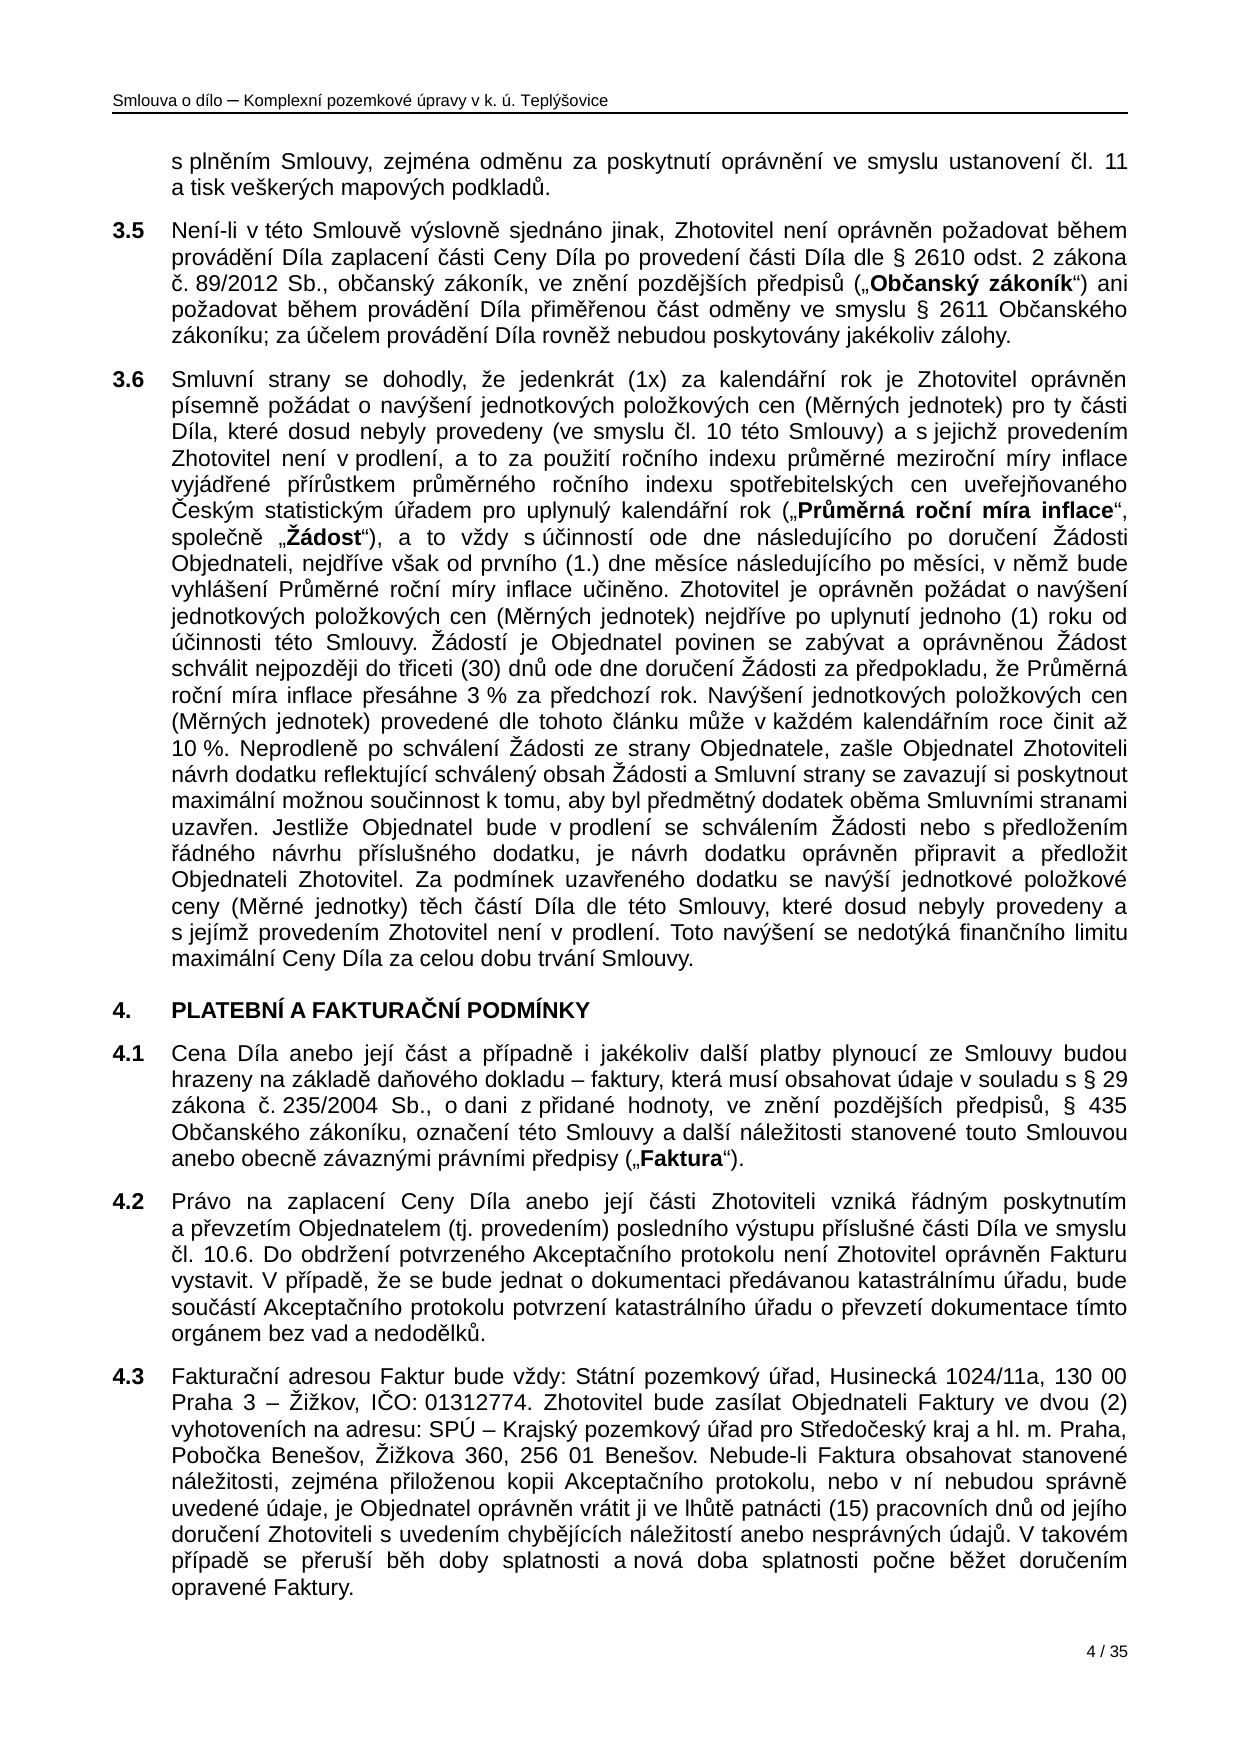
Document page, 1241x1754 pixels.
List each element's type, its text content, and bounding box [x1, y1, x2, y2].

text Platební a fakturační podmínky [112, 997, 1128, 1023]
text Není-li v této Smlouvě výslovně sjednáno jinak, Zhotovitel není oprávněn požadovat během provádění Díla zaplacení části Ceny Díla po provedení části Díla dle § 2610 odst. 2 zákona č. 89/2012 Sb., občanský zákoník, ve znění pozdějších předpisů („Občanský zákoník“) ani požadovat během provádění Díla přiměřenou část odměny ve smyslu § 2611 Občanského zákoníku; za účelem provádění Díla rovněž nebudou poskytovány jakékoliv zálohy. [112, 217, 1128, 349]
text Právo na zaplacení Ceny Díla anebo její části Zhotoviteli vzniká řádným poskytnutím a převzetím Objednatelem (tj. provedením) posledního výstupu příslušné části Díla ve smyslu čl. 10.6. Do obdržení potvrzeného Akceptačního protokolu není Zhotovitel oprávněn Fakturu vystavit. V případě, že se bude jednat o dokumentaci předávanou katastrálnímu úřadu, bude součástí Akceptačního protokolu potvrzení katastrálního úřadu o převzetí dokumentace tímto orgánem bez vad a nedodělků. [112, 1188, 1128, 1346]
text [112, 148, 1128, 200]
text Smluvní strany se dohodly, že jedenkrát (1x) za kalendářní rok je Zhotovitel oprávněn písemně požádat o navýšení jednotkových položkových cen (Měrných jednotek) pro ty části Díla, které dosud nebyly provedeny (ve smyslu čl. 10 této Smlouvy) a s jejichž provedením Zhotovitel není v prodlení, a to za použití ročního indexu průměrné meziroční míry inflace vyjádřené přírůstkem průměrného ročního indexu spotřebitelských cen uveřejňovaného Českým statistickým úřadem pro uplynulý kalendářní rok („Průměrná roční míra inflace“, společně „Žádost“), a to vždy s účinností ode dne následujícího po doručení Žádosti Objednateli, nejdříve však od prvního (1.) dne měsíce následujícího po měsíci, v němž bude vyhlášení Průměrné roční míry inflace učiněno. Zhotovitel je oprávněn požádat o navýšení jednotkových položkových cen (Měrných jednotek) nejdříve po uplynutí jednoho (1) roku od účinnosti této Smlouvy. Žádostí je Objednatel povinen se zabývat a oprávněnou Žádost schválit nejpozději do třiceti (30) dnů ode dne doručení Žádosti za předpokladu, že Průměrná roční míra inflace přesáhne 3 % za předchozí rok. Navýšení jednotkových položkových cen (Měrných jednotek) provedené dle tohoto článku může v každém kalendářním roce činit až 10 %. Neprodleně po schválení Žádosti ze strany Objednatele, zašle Objednatel Zhotoviteli návrh dodatku reflektující schválený obsah Žádosti a Smluvní strany se zavazují si poskytnout maximální možnou součinnost k tomu, aby byl předmětný dodatek oběma Smluvními stranami uzavřen. Jestliže Objednatel bude v prodlení se schválením Žádosti nebo s předložením řádného návrhu příslušného dodatku, je návrh dodatku oprávněn připravit a předložit Objednateli Zhotovitel. Za podmínek uzavřeného dodatku se navýší jednotkové položkové ceny (Měrné jednotky) těch částí Díla dle této Smlouvy, které dosud nebyly provedeny a s jejímž provedením Zhotovitel není v prodlení. Toto navýšení se nedotýká finančního limitu maximální Ceny Díla za celou dobu trvání Smlouvy. [112, 366, 1128, 972]
text Fakturační adresou Faktur bude vždy: Státní pozemkový úřad, Husinecká 1024/11a, 130 00 Praha 3 – Žižkov, IČO: 01312774. Zhotovitel bude zasílat Objednateli Faktury ve dvou (2) vyhotoveních na adresu: SPÚ – Krajský pozemkový úřad pro Středočeský kraj a hl. m. Praha, Pobočka Benešov, Žižkova 360, 256 01 Benešov. Nebude-li Faktura obsahovat stanovené náležitosti, zejména přiloženou kopii Akceptačního protokolu, nebo v ní nebudou správně uvedené údaje, je Objednatel oprávněn vrátit ji ve lhůtě patnácti (15) pracovních dnů od jejího doručení Zhotoviteli s uvedením chybějících náležitostí anebo nesprávných údajů. V takovém případě se přeruší běh doby splatnosti a nová doba splatnosti počne běžet doručením opravené Faktury. [112, 1363, 1128, 1600]
text Cena Díla anebo její část a případně i jakékoliv další platby plynoucí ze Smlouvy budou hrazeny na základě daňového dokladu – faktury, která musí obsahovat údaje v souladu s § 29 zákona č. 235/2004 Sb., o dani z přidané hodnoty, ve znění pozdějších předpisů, § 435 Občanského zákoníku, označení této Smlouvy a další náležitosti stanovené touto Smlouvou anebo obecně závaznými právními předpisy („Faktura“). [112, 1040, 1128, 1171]
